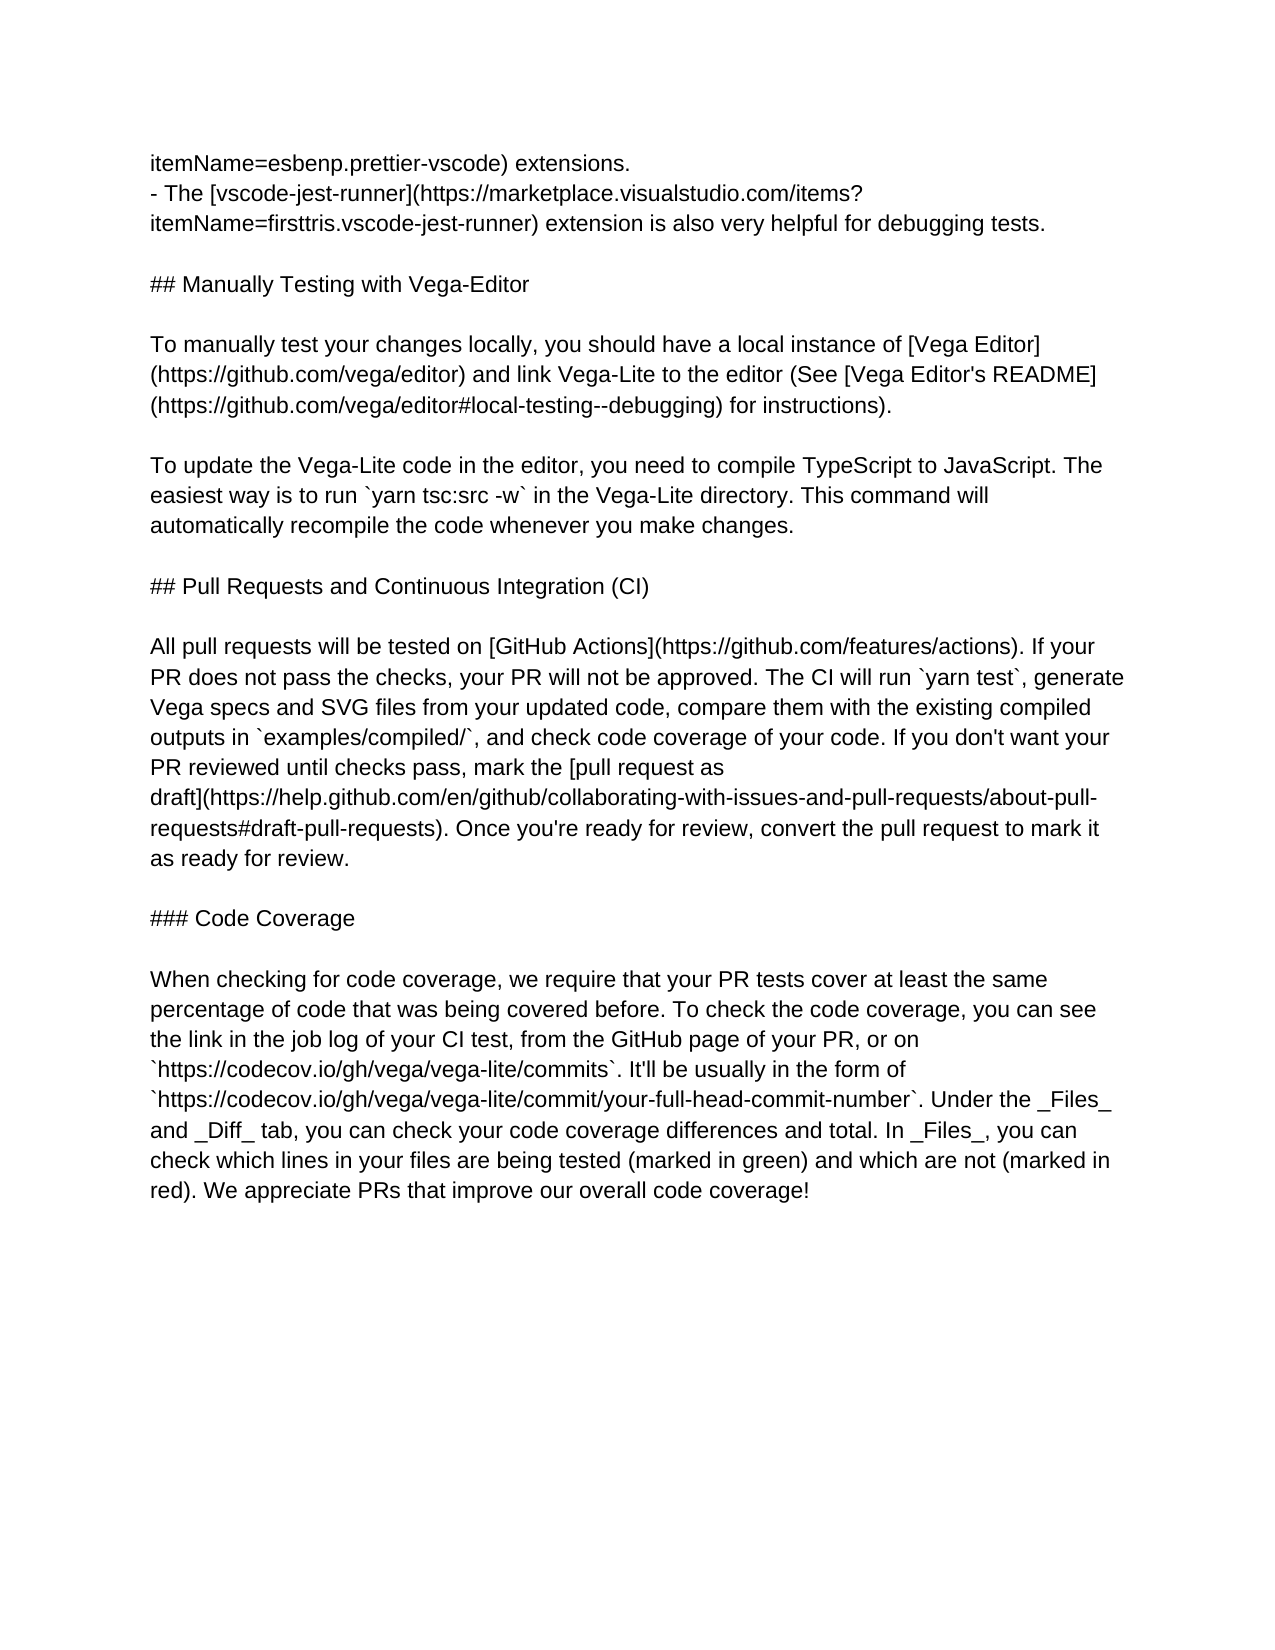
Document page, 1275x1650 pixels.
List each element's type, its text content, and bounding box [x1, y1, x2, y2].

text When checking for code coverage, we require that your PR tests cover at least the same percentage of code that was being covered before. To check the code coverage, you can see the link in the job log of your CI test, from the GitHub page of your PR, or on `https://codecov.io/gh/vega/vega-lite/commits`. It'll be usually in the form of `https://codecov.io/gh/vega/vega-lite/commit/your-full-head-commit-number`. Under the _Files_ and _Diff_ tab, you can check your code coverage differences and total. In _Files_, you can check which lines in your files are being tested (marked in green) and which are not (marked in red). We appreciate PRs that improve our overall code coverage! [150, 966, 1125, 1203]
text ## Pull Requests and Continuous Integration (CI) [150, 573, 1125, 599]
text To update the Vega-Lite code in the editor, you need to compile TypeScript to JavaScript. The easiest way is to run `yarn tsc:src -w` in the Vega-Lite directory. This command will automatically recompile the code whenever you make changes. [150, 452, 1125, 539]
text All pull requests will be tested on [GitHub Actions](https://github.com/features/actions). If your PR does not pass the checks, your PR will not be approved. The CI will run `yarn test`, generate Vega specs and SVG files from your updated code, compare them with the existing compiled outputs in `examples/compiled/`, and check code coverage of your code. If you don't want your PR reviewed until checks pass, mark the [pull request as draft](https://help.github.com/en/github/collaborating-with-issues-and-pull-requests/about-pull-requests#draft-pull-requests). Once you're ready for review, convert the pull request to mark it as ready for review. [150, 633, 1125, 871]
text - The [vscode-jest-runner](https://marketplace.visualstudio.com/items?itemName=firsttris.vscode-jest-runner) extension is also very helpful for debugging tests. [150, 180, 1125, 237]
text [150, 150, 1125, 176]
text ## Manually Testing with Vega-Editor [150, 271, 1125, 297]
text ### Code Coverage [150, 905, 1125, 932]
text To manually test your changes locally, you should have a local instance of [Vega Editor](https://github.com/vega/editor) and link Vega-Lite to the editor (See [Vega Editor's README](https://github.com/vega/editor#local-testing--debugging) for instructions). [150, 331, 1125, 418]
